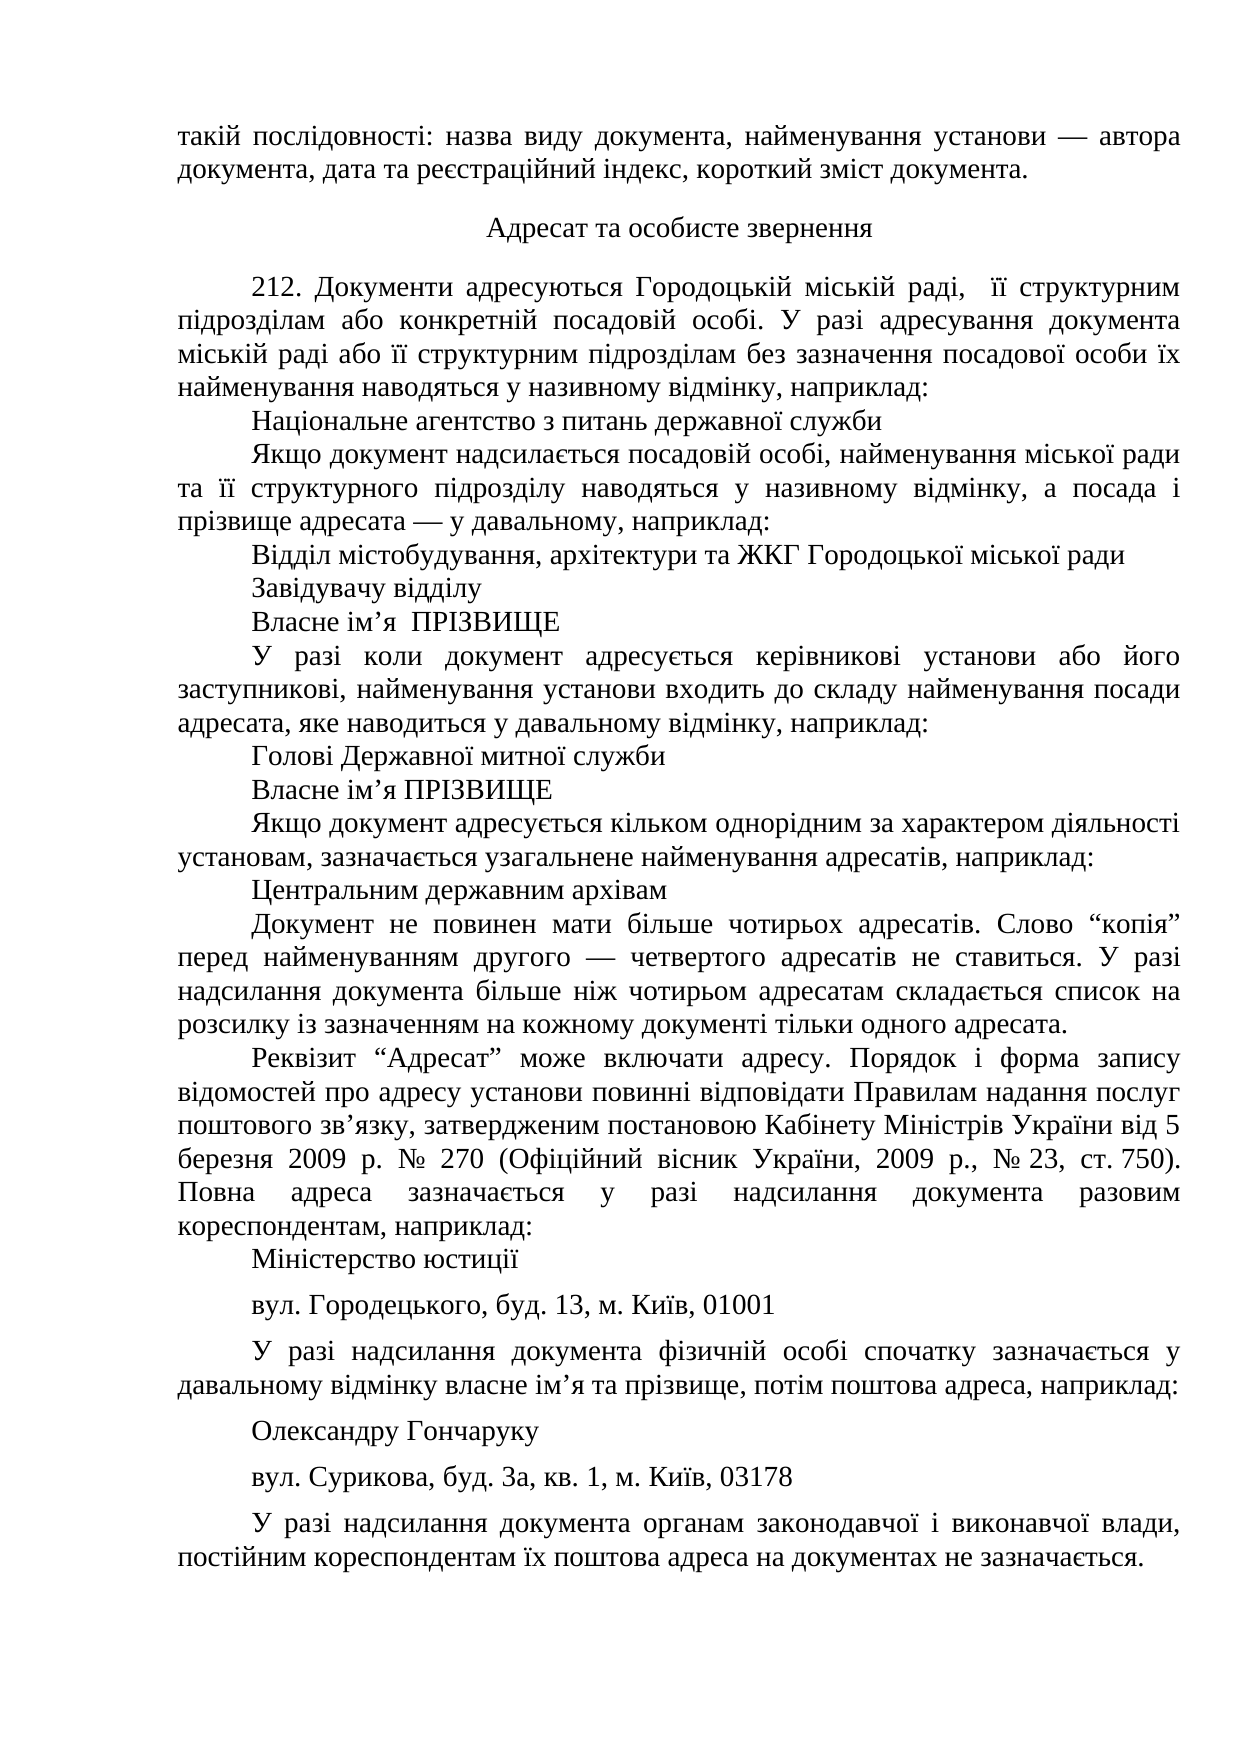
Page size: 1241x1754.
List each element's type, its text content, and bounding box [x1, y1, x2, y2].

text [177, 118, 1181, 185]
text Голові Державної митної служби [177, 738, 1181, 772]
text Якщо документ надсилається посадовій особі, найменування міської ради та її структурного підрозділу наводяться у називному відмінку, а посада і прізвище адресата — у давальному, наприклад: [177, 436, 1181, 537]
text Якщо документ адресується кільком однорідним за характером діяльності установам, зазначається узагальнене найменування адресатів, наприклад: [177, 805, 1181, 872]
text Завідувачу відділу [177, 571, 1181, 604]
text вул. Сурикова, буд. 3а, кв. 1, м. Київ, 03178 [177, 1459, 1181, 1493]
text Олександру Гончаруку [177, 1413, 1181, 1447]
text У разі надсилання документа органам законодавчої і виконавчої влади, постійним кореспондентам їх поштова адреса на документах не зазначається. [177, 1505, 1181, 1572]
text 212. Документи адресуються Городоцькій міській раді, її структурним підрозділам або конкретній посадовій особі. У разі адресування документа міській раді або її структурним підрозділам без зазначення посадової особи їх найменування наводяться у називному відмінку, наприклад: [177, 269, 1181, 403]
text Міністерство юстиції [177, 1241, 1181, 1275]
text У разі коли документ адресується керівникові установи або його заступникові, найменування установи входить до складу найменування посади адресата, яке наводиться у давальному відмінку, наприклад: [177, 638, 1181, 738]
text вул. Городецького, буд. 13, м. Київ, 01001 [177, 1287, 1181, 1321]
text Відділ містобудування, архітектури та ЖКГ Городоцької міської ради [177, 537, 1181, 571]
text Реквізит “Адресат” може включати адресу. Порядок і форма запису відомостей про адресу установи повинні відповідати Правилам надання послуг поштового зв’язку, затвердженим постановою Кабінету Міністрів України від 5 березня 2009 р. № 270 (Офіційний вісник України, 2009 р., № 23, ст. 750). Повна адреса зазначається у разі надсилання документа разовим кореспондентам, наприклад: [177, 1040, 1181, 1241]
text Адресат та особисте звернення [177, 210, 1181, 244]
text Власне ім’я ПРІЗВИЩЕ [177, 772, 1181, 805]
text Центральним державним архівам [177, 872, 1181, 906]
text Національне агентство з питань державної служби [177, 403, 1181, 436]
text Документ не повинен мати більше чотирьох адресатів. Слово “копія” перед найменуванням другого — четвертого адресатів не ставиться. У разі надсилання документа більше ніж чотирьом адресатам складається список на розсилку із зазначенням на кожному документі тільки одного адресата. [177, 906, 1181, 1040]
text Власне ім’я ПРІЗВИЩЕ [177, 604, 1181, 638]
text У разі надсилання документа фізичній особі спочатку зазначається у давальному відмінку власне ім’я та прізвище, потім поштова адреса, наприклад: [177, 1333, 1181, 1401]
